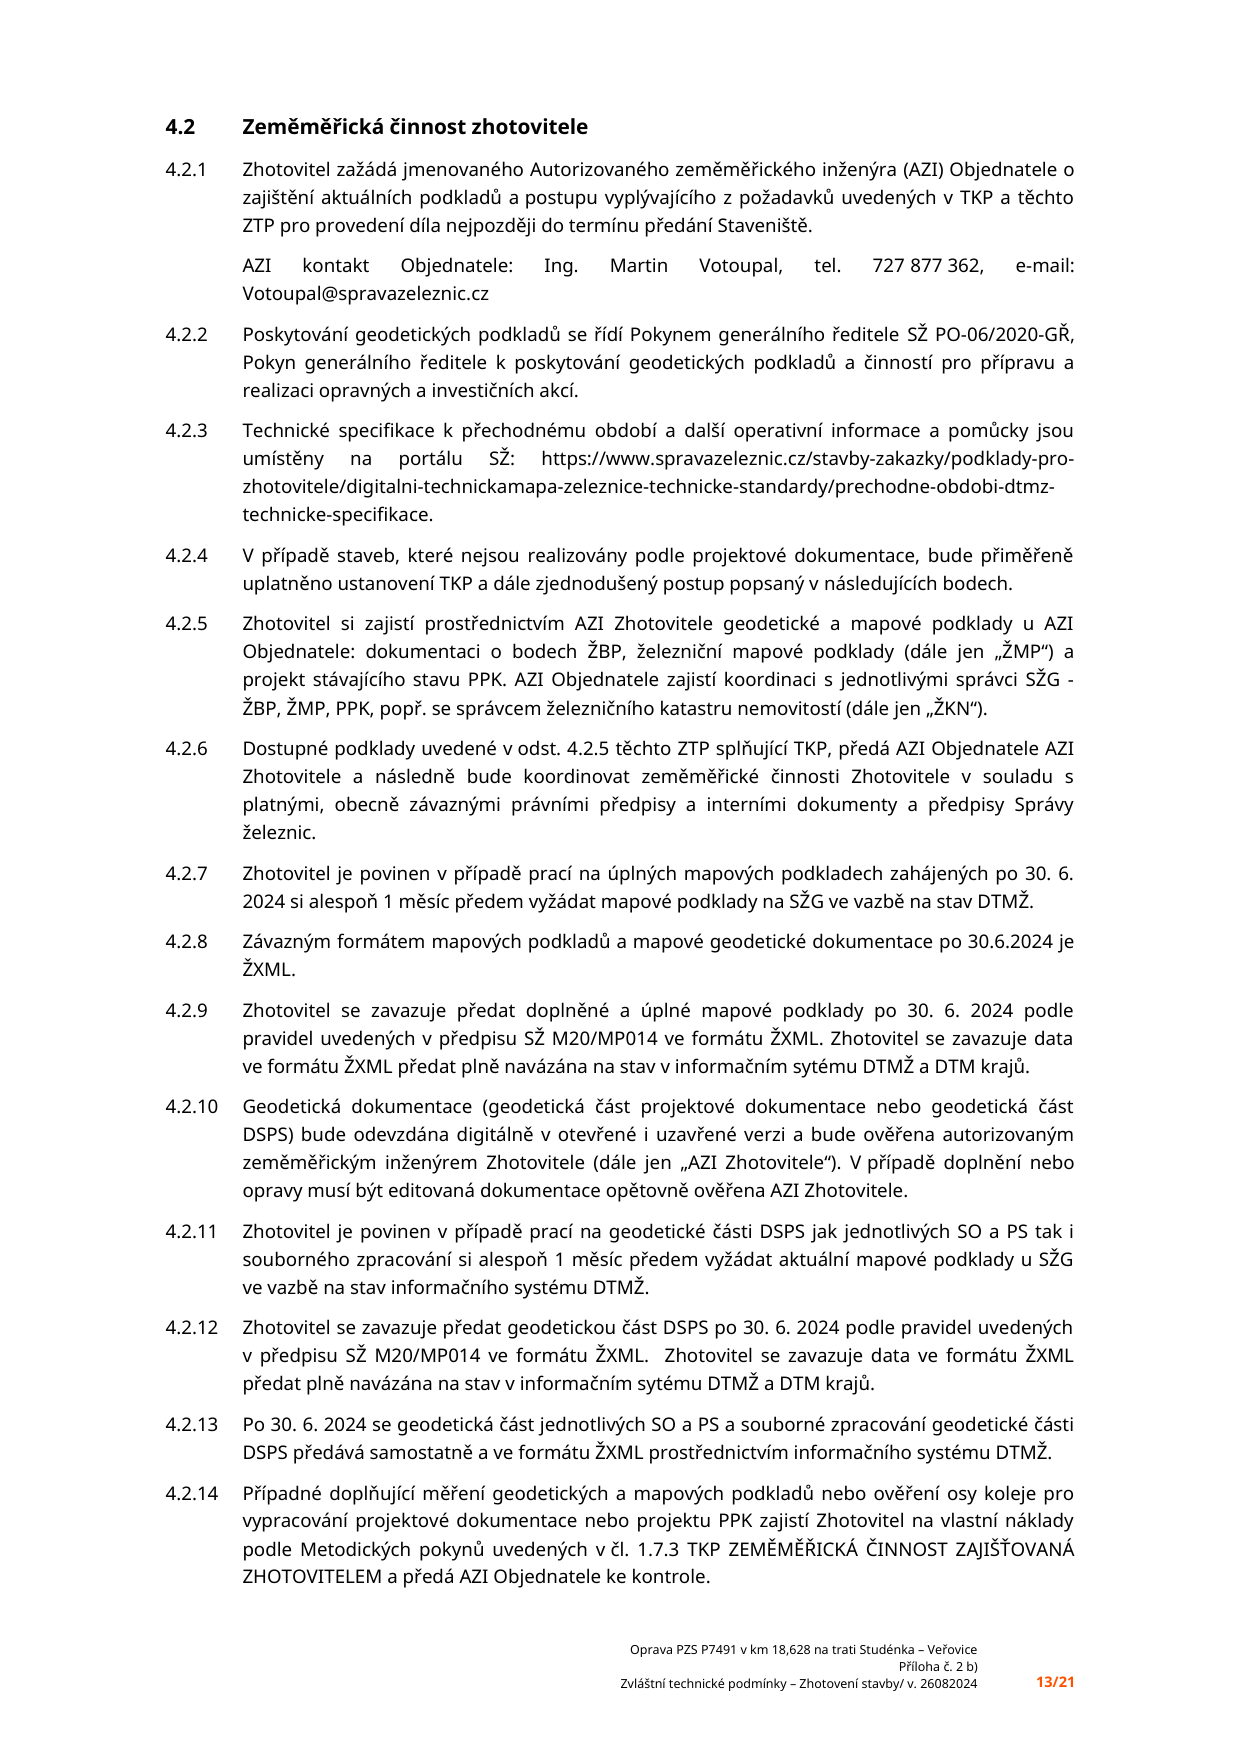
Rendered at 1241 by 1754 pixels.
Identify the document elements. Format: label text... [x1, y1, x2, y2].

text Zhotovitel zažádá jmenovaného Autorizovaného zeměměřického inženýra (AZI) Objednatele o zajištění aktuálních podkladů a postupu vyplývajícího z požadavků uvedených v TKP a těchto ZTP pro provedení díla nejpozději do termínu předání Staveniště. [165, 156, 1075, 237]
list Technické specifikace k přechodnému období a další operativní informace a pomůcky jsou umístěny na portálu SŽ: https://www.spravazeleznic.cz/stavby-zakazky/podklady-pro-zhotovitele/digitalni-technickamapa-zeleznice-technicke-standardy/prechodne-obdobi-dtmz-technicke-specifikace. [165, 418, 1075, 527]
text Zhotovitel je povinen v případě prací na úplných mapových podkladech zahájených po 30. 6. 2024 si alespoň 1 měsíc předem vyžádat mapové podklady na SŽG ve vazbě na stav DTMŽ. [165, 860, 1075, 913]
text Zeměměřická činnost zhotovitele [165, 112, 1075, 141]
list Zhotovitel se zavazuje předat doplněné a úplné mapové podklady po 30. 6. 2024 podle pravidel uvedených v předpisu SŽ M20/MP014 ve formátu ŽXML. Zhotovitel se zavazuje data ve formátu ŽXML předat plně navázána na stav v informačním sytému DTMŽ a DTM krajů. [165, 997, 1075, 1078]
list Případné doplňující měření geodetických a mapových podkladů nebo ověření osy koleje pro vypracování projektové dokumentace nebo projektu PPK zajistí Zhotovitel na vlastní náklady podle Metodických pokynů uvedených v čl. 1.7.3 TKP ZEMĚMĚŘICKÁ ČINNOST ZAJIŠŤOVANÁ ZHOTOVITELEM a předá AZI Objednatele ke kontrole. [165, 1480, 1075, 1589]
text Závazným formátem mapových podkladů a mapové geodetické dokumentace po 30.6.2024 je ŽXML. [165, 928, 1075, 982]
list Zhotovitel si zajistí prostřednictvím AZI Zhotovitele geodetické a mapové podklady u AZI Objednatele: dokumentaci o bodech ŽBP, železniční mapové podklady (dále jen „ŽMP“) a projekt stávajícího stavu PPK. AZI Objednatele zajistí koordinaci s jednotlivými správci SŽG - ŽBP, ŽMP, PPK, popř. se správcem železničního katastru nemovitostí (dále jen „ŽKN“). [165, 611, 1075, 720]
list AZI kontakt Objednatele: Ing. Martin Votoupal, tel. 727 877 362, e-mail: Votoupal@spravazeleznic.cz [242, 252, 1075, 306]
list Geodetická dokumentace (geodetická část projektové dokumentace nebo geodetická část DSPS) bude odevzdána digitálně v otevřené i uzavřené verzi a bude ověřena autorizovaným zeměměřickým inženýrem Zhotovitele (dále jen „AZI Zhotovitele“). V případě doplnění nebo opravy musí být editovaná dokumentace opětovně ověřena AZI Zhotovitele. [165, 1093, 1075, 1203]
list Po 30. 6. 2024 se geodetická část jednotlivých SO a PS a souborné zpracování geodetické části DSPS předává samostatně a ve formátu ŽXML prostřednictvím informačního systému DTMŽ. [165, 1411, 1075, 1465]
list V případě staveb, které nejsou realizovány podle projektové dokumentace, bude přiměřeně uplatněno ustanovení TKP a dále zjednodušený postup popsaný v následujících bodech. [165, 542, 1075, 596]
text Zhotovitel je povinen v případě prací na geodetické části DSPS jak jednotlivých SO a PS tak i souborného zpracování si alespoň 1 měsíc předem vyžádat aktuální mapové podklady u SŽG ve vazbě na stav informačního systému DTMŽ. [165, 1218, 1075, 1300]
list Poskytování geodetických podkladů se řídí Pokynem generálního ředitele SŽ PO-06/2020-GŘ, Pokyn generálního ředitele k poskytování geodetických podkladů a činností pro přípravu a realizaci opravných a investičních akcí. [165, 321, 1075, 403]
list Dostupné podklady uvedené v odst. 4.2.5 těchto ZTP splňující TKP, předá AZI Objednatele AZI Zhotovitele a následně bude koordinovat zeměměřické činnosti Zhotovitele v souladu s platnými, obecně závaznými právními předpisy a interními dokumenty a předpisy Správy železnic. [165, 735, 1075, 845]
text Zhotovitel se zavazuje předat geodetickou část DSPS po 30. 6. 2024 podle pravidel uvedených v předpisu SŽ M20/MP014 ve formátu ŽXML. Zhotovitel se zavazuje data ve formátu ŽXML předat plně navázána na stav v informačním sytému DTMŽ a DTM krajů. [165, 1315, 1075, 1396]
